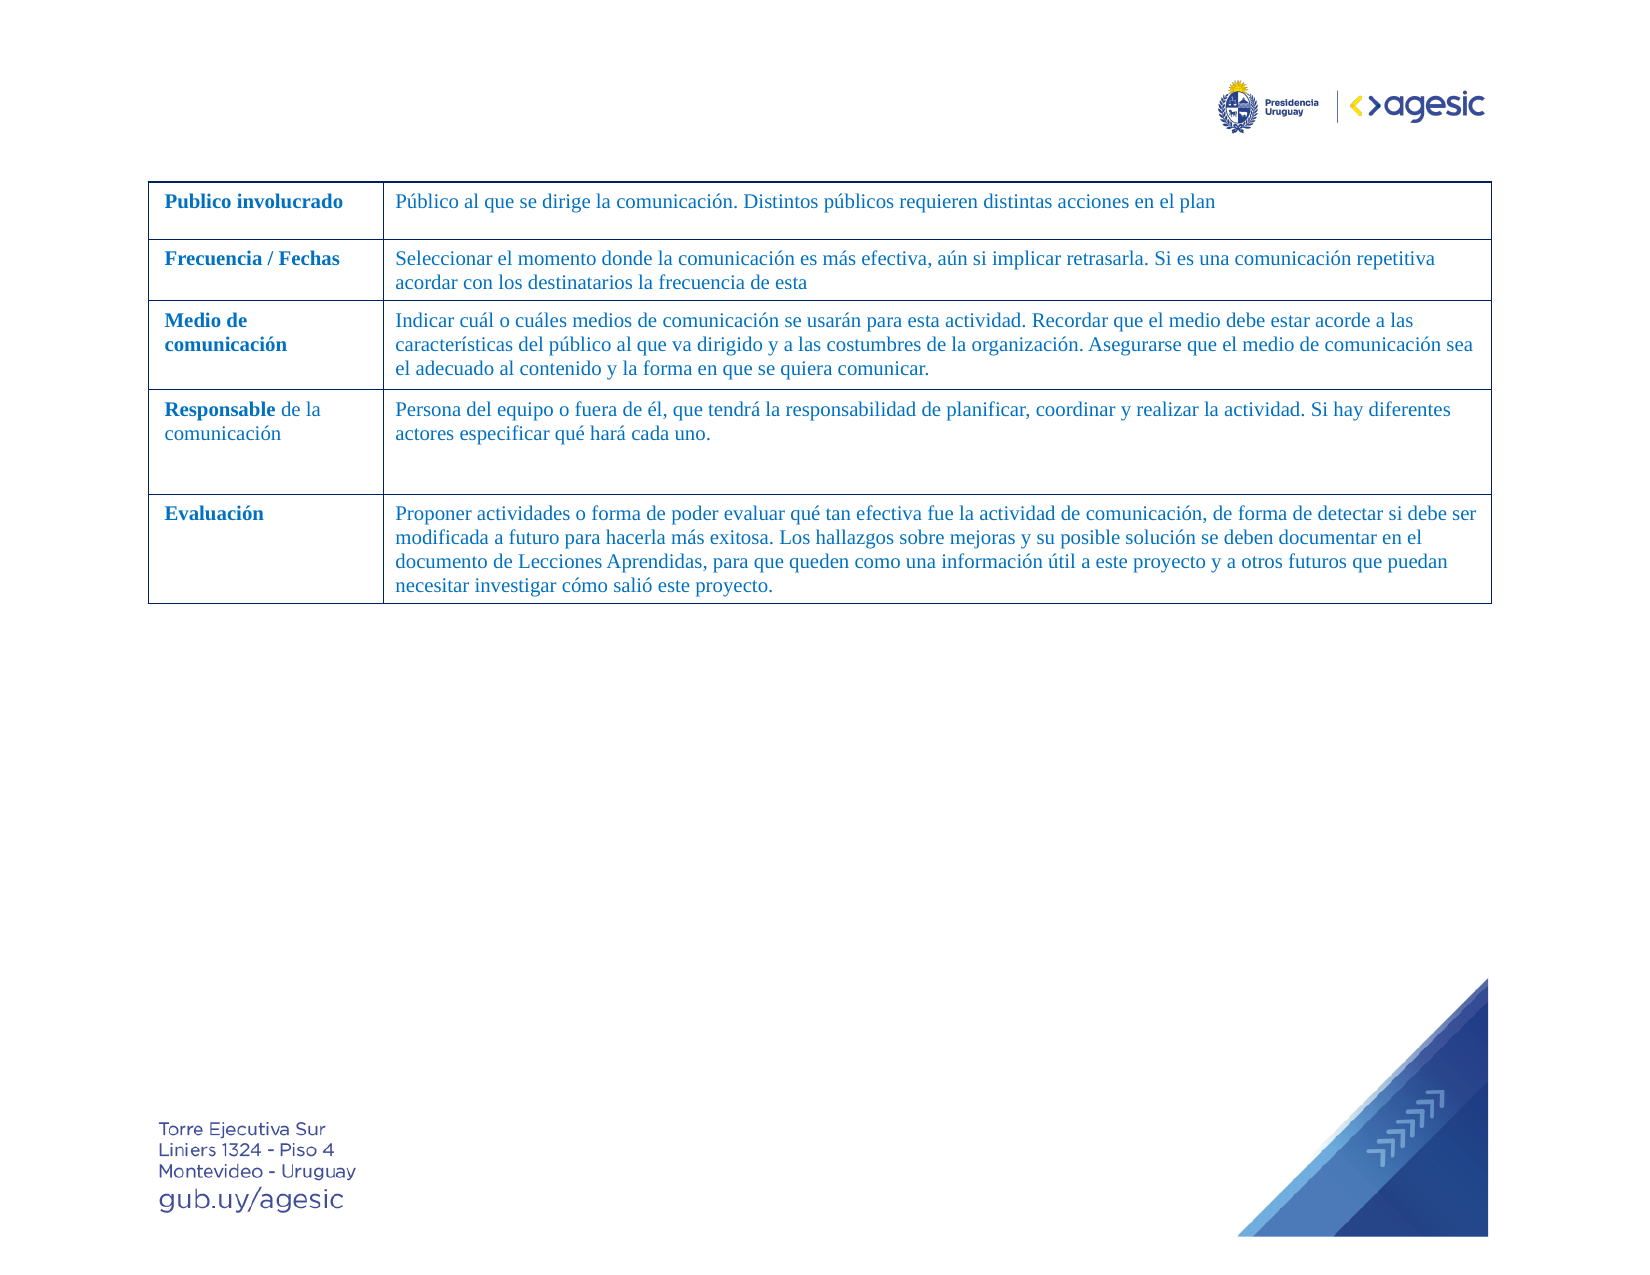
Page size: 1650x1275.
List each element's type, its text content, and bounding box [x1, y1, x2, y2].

picture [632, 976, 1489, 1237]
table_cell Publico involucrado [149, 183, 383, 239]
table_cell Proponer actividades o forma de poder evaluar qué tan efectiva fue la actividad de comunicación, de forma de detectar si debe ser modificada a futuro para hacerla más exitosa. Los hallazgos sobre mejoras y su posible solución se deben documentar en el documento de Lecciones Aprendidas, para que queden como una información útil a este proyecto y a otros futuros que puedan necesitar investigar cómo salió este proyecto. [384, 495, 1491, 603]
table_cell Indicar cuál o cuáles medios de comunicación se usarán para esta actividad. Recordar que el medio debe estar acorde a las características del público al que va dirigido y a las costumbres de la organización. Asegurarse que el medio de comunicación sea el adecuado al contenido y la forma en que se quiera comunicar. [384, 301, 1491, 389]
table_cell Seleccionar el momento donde la comunicación es más efectiva, aún si implicar retrasarla. Si es una comunicación repetitiva acordar con los destinatarios la frecuencia de esta [384, 240, 1491, 300]
picture [1203, 65, 1503, 144]
table_cell Medio de comunicación [149, 301, 383, 389]
table_cell Frecuencia / Fechas [149, 240, 383, 300]
table_cell Evaluación [149, 495, 383, 603]
picture [59, 988, 427, 1250]
table_cell Responsable de la comunicación [149, 390, 383, 493]
table_cell Persona del equipo o fuera de él, que tendrá la responsabilidad de planificar, coordinar y realizar la actividad. Si hay diferentes actores especificar qué hará cada uno. [384, 390, 1491, 493]
table_cell Público al que se dirige la comunicación. Distintos públicos requieren distintas acciones en el plan [384, 183, 1491, 239]
